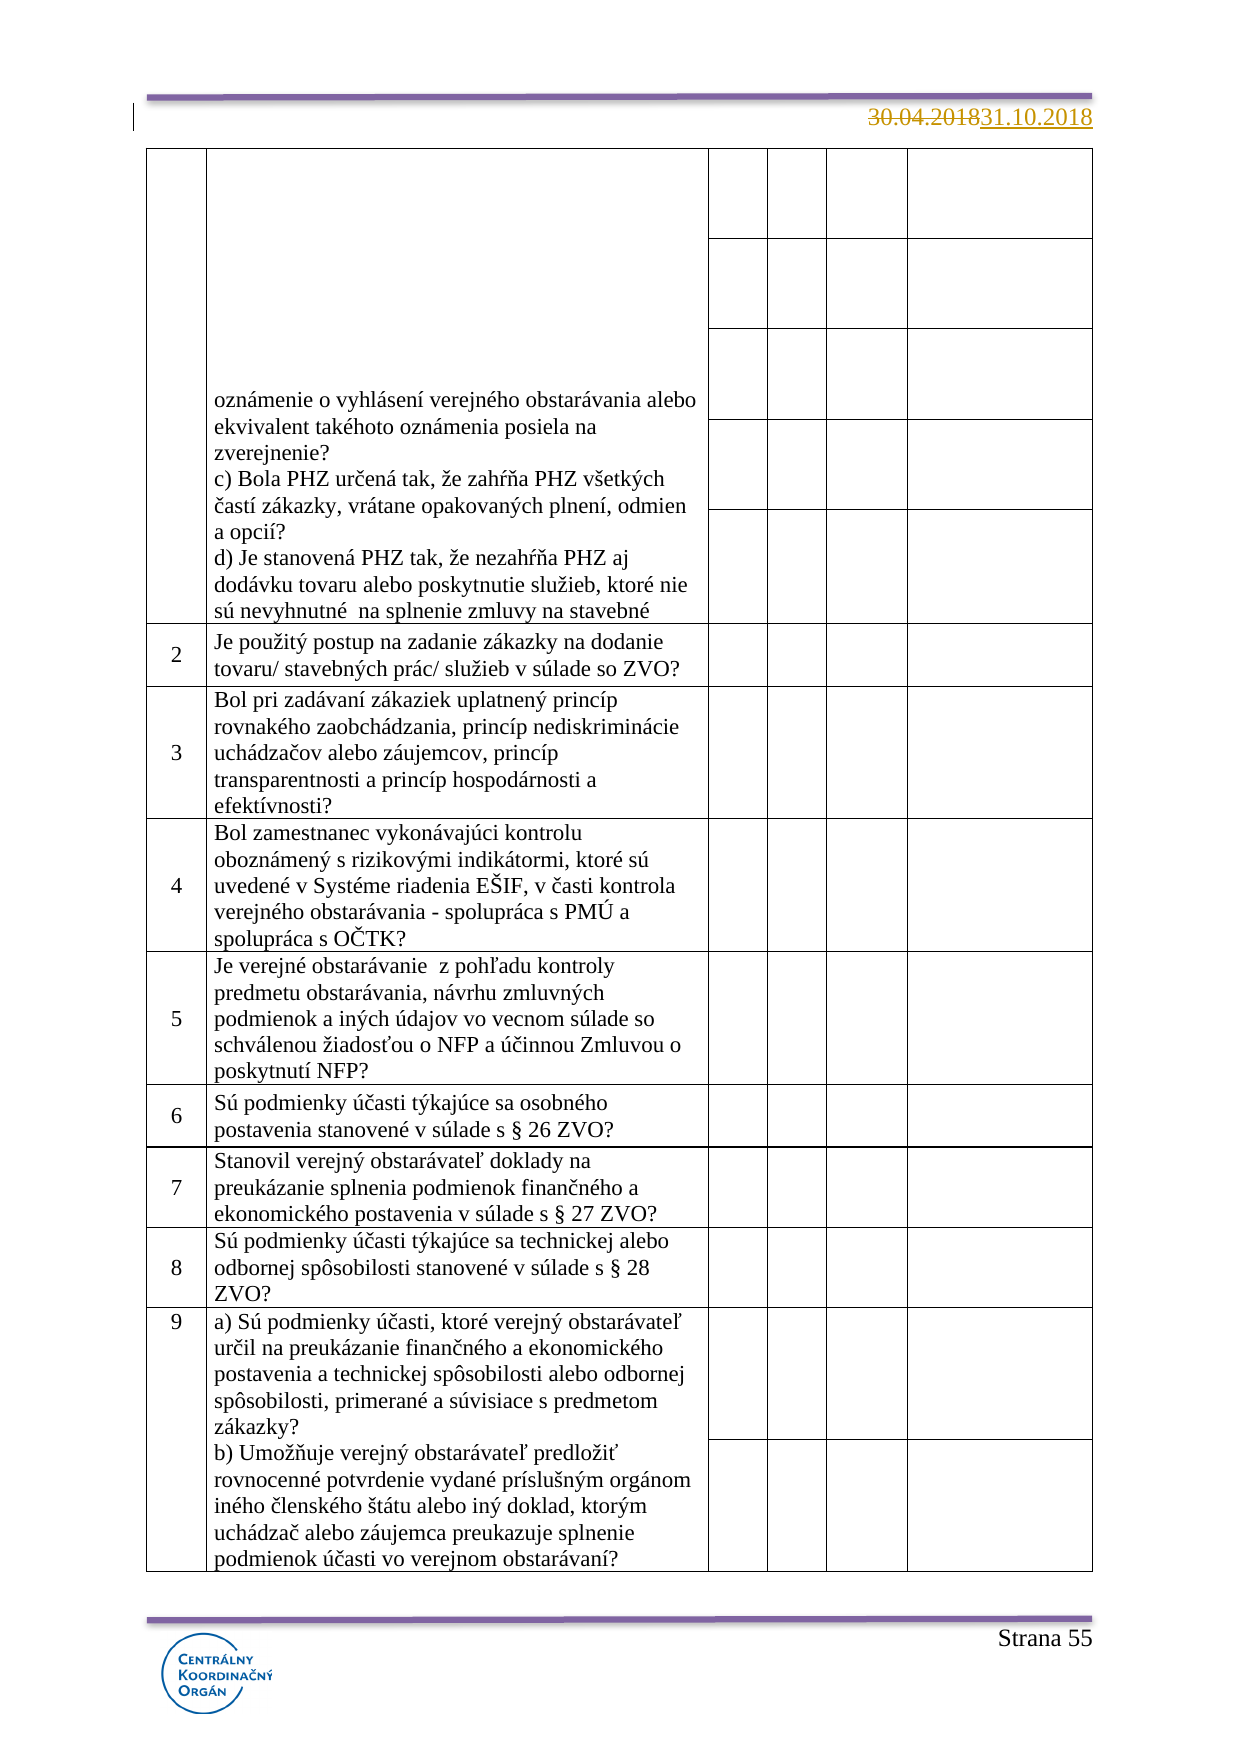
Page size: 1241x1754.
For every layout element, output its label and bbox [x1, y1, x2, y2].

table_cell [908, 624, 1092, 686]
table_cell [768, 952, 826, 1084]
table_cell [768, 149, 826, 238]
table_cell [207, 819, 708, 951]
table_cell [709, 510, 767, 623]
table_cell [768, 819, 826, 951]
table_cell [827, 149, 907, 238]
picture [159, 1631, 272, 1713]
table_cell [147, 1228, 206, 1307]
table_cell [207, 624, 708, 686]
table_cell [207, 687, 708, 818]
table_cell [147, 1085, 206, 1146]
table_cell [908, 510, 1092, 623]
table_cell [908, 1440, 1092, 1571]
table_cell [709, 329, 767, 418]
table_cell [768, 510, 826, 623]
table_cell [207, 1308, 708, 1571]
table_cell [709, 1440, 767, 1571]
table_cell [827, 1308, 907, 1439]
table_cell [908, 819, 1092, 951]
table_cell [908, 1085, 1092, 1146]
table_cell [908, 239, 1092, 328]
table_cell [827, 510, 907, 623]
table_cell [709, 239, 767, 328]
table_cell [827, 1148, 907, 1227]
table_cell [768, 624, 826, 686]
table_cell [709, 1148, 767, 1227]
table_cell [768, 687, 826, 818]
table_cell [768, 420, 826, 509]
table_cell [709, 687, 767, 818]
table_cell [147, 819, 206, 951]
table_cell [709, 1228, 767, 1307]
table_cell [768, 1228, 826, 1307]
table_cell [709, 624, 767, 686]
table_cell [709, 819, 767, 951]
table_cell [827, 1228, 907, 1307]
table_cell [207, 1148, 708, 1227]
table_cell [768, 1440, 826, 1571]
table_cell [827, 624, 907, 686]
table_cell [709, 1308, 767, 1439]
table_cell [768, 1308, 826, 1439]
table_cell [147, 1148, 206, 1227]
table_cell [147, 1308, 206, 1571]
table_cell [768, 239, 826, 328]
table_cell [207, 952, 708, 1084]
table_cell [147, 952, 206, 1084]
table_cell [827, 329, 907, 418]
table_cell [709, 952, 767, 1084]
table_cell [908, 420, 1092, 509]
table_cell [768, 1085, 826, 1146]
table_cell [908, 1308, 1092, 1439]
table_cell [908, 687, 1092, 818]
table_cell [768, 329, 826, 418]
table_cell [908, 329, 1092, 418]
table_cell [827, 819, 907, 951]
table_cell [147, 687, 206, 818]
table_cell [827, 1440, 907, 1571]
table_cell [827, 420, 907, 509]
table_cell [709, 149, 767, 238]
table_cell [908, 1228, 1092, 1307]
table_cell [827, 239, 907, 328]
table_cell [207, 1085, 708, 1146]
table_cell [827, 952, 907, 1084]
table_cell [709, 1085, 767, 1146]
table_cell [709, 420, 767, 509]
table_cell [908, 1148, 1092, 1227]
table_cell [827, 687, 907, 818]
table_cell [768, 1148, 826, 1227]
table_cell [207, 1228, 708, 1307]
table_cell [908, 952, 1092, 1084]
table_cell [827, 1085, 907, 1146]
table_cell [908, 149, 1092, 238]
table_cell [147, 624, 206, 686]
